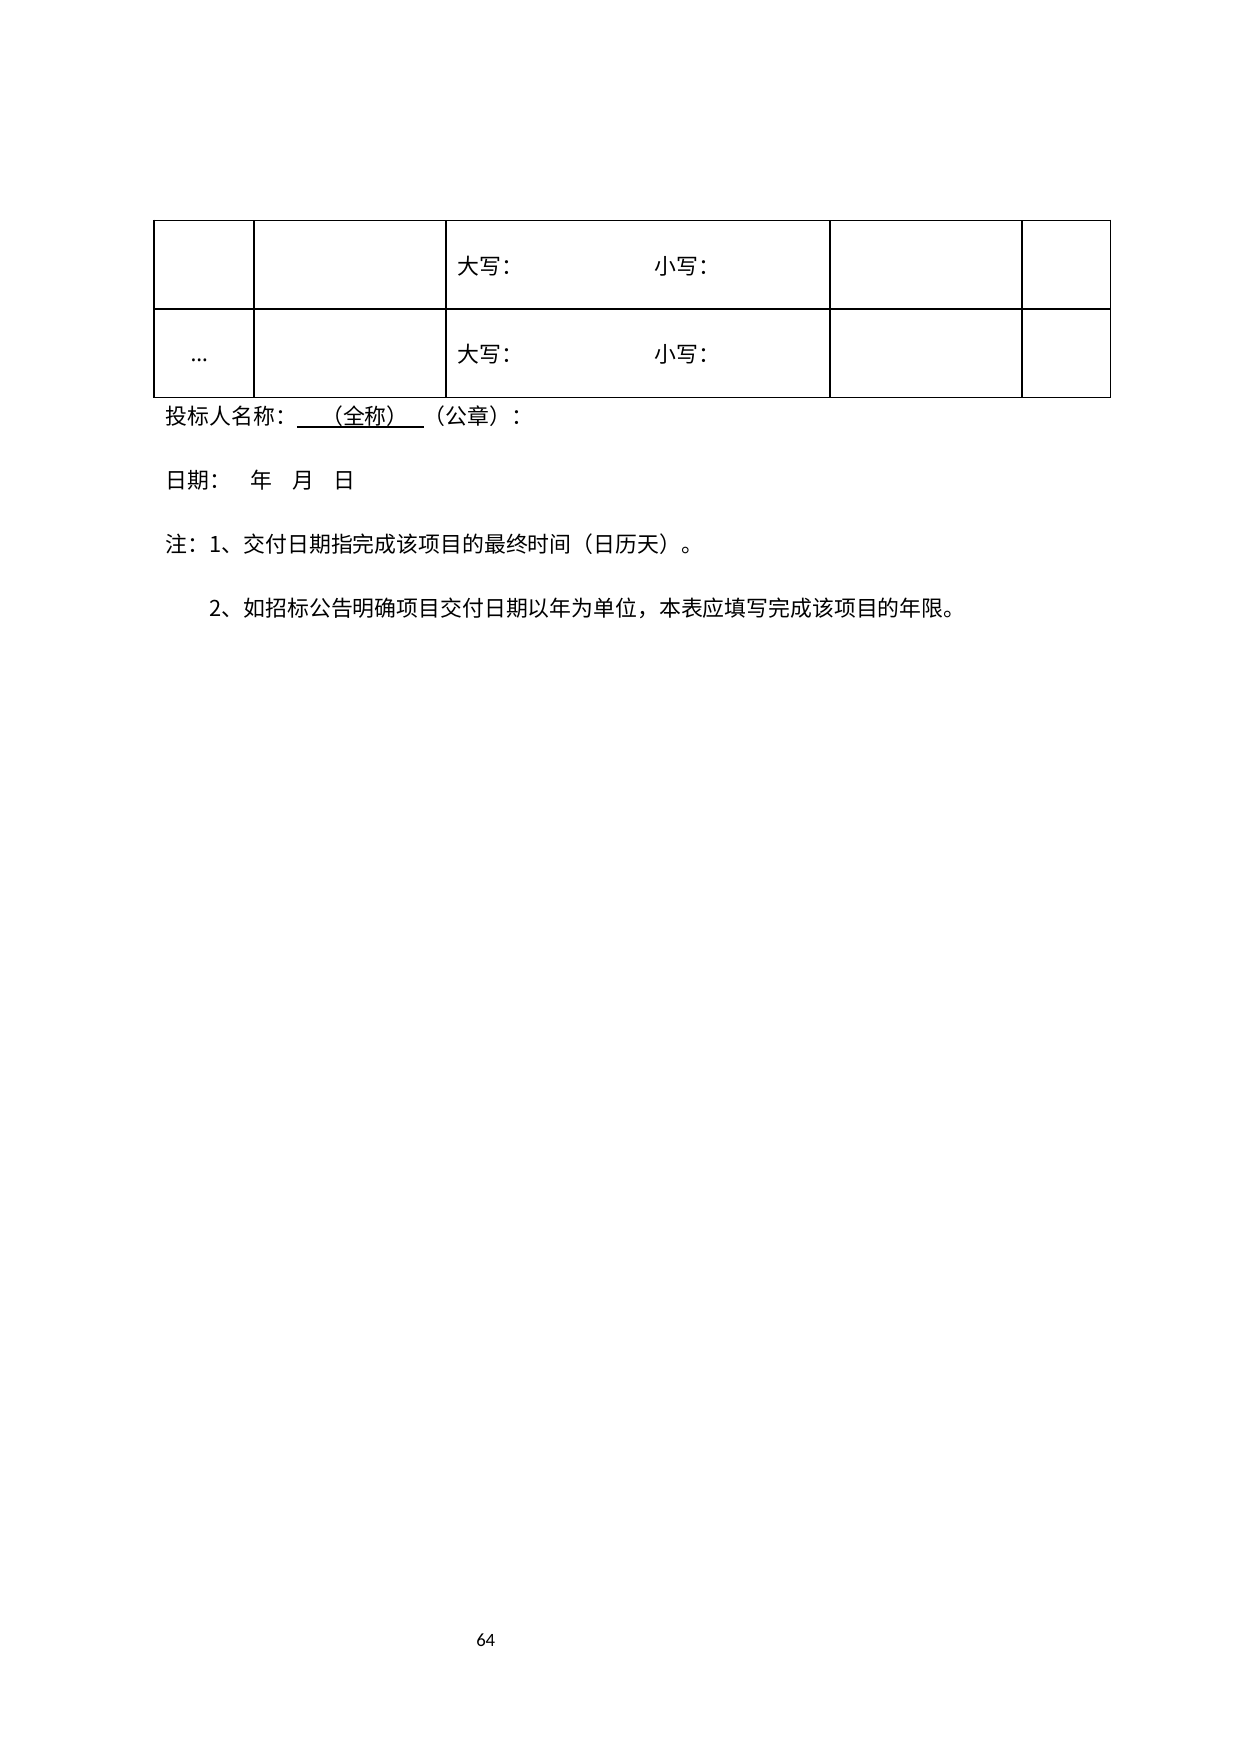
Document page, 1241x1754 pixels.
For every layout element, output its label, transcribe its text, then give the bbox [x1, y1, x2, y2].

table_cell 大写： 小写： [447, 310, 829, 397]
table_cell [1023, 310, 1110, 397]
table_cell [831, 310, 1021, 397]
table_cell … [155, 310, 253, 397]
table_cell [255, 310, 445, 397]
text 2、如招标公告明确项目交付日期以年为单位，本表应填写完成该项目的年限。 [165, 591, 1087, 623]
table_cell [831, 221, 1021, 308]
table_cell 大写： 小写： [447, 221, 829, 308]
table_cell [255, 221, 445, 308]
text 日期： 年 月 日 [165, 463, 1087, 495]
text 注：1、交付日期指完成该项目的最终时间（日历天）。 [165, 527, 1087, 559]
table_cell [1023, 221, 1110, 308]
table_cell [155, 221, 253, 308]
text 投标人名称： （全称） （公章）： [165, 398, 1087, 431]
